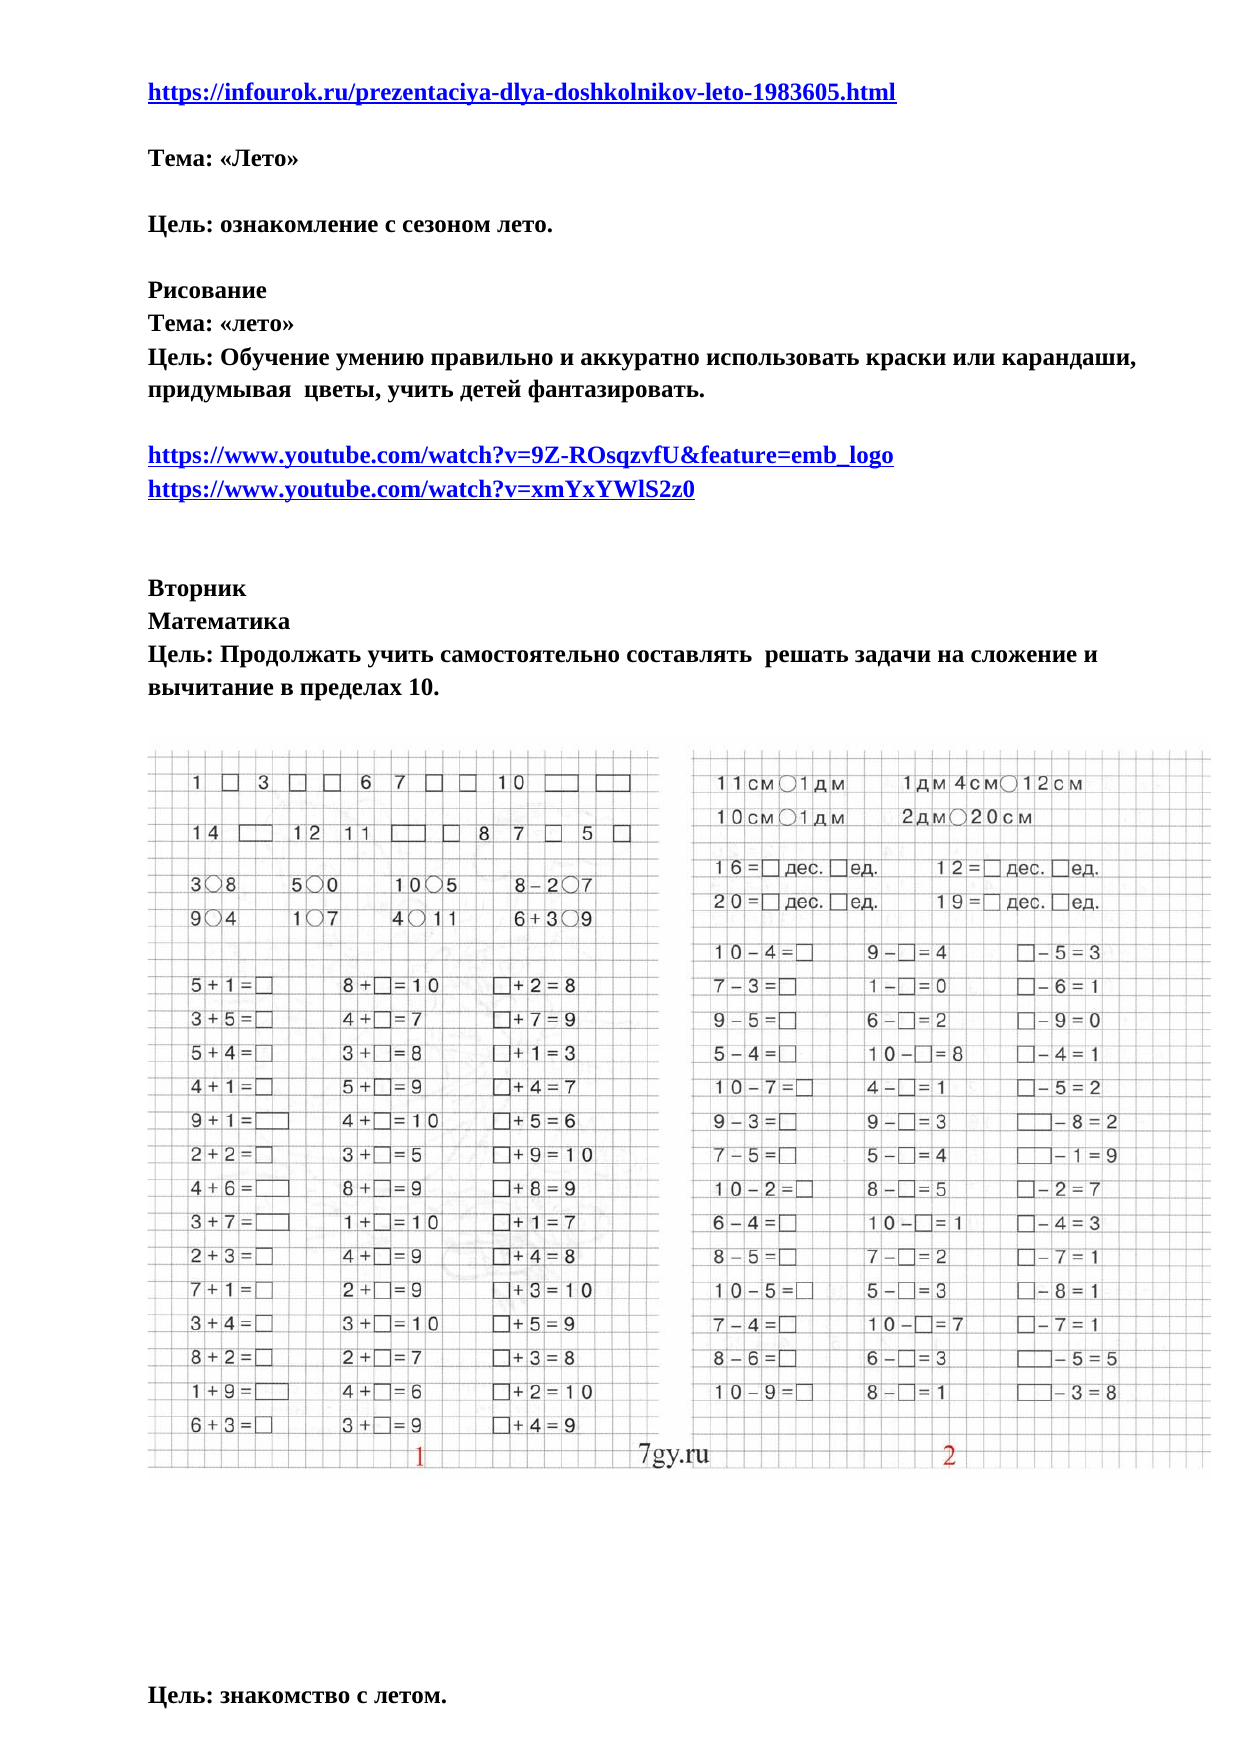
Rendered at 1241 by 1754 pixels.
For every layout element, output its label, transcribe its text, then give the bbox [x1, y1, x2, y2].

text Вторник [148, 573, 1211, 601]
text Цель: ознакомление с сезоном лето. [148, 209, 1211, 238]
text https://infourok.ru/prezentaciya-dlya-doshkolnikov-leto-1983605.html [148, 77, 1211, 106]
text Цель: знакомство с летом. [148, 1681, 1211, 1709]
text Рисование [148, 276, 1211, 304]
text Математика [148, 606, 1211, 634]
text Цель: Обучение умению правильно и аккуратно использовать краски или карандаши, придумывая цветы, учить детей фантазировать. [148, 342, 1211, 403]
text Тема: «лето» [148, 308, 1211, 337]
text Тема: «Лето» [148, 143, 1211, 172]
text Цель: Продолжать учить самостоятельно составлять решать задачи на сложение и вычитание в пределах 10. [148, 639, 1211, 701]
text https://www.youtube.com/watch?v=xmYxYWlS2z0 [148, 474, 1211, 502]
text https://www.youtube.com/watch?v=9Z-ROsqzvfU&feature=emb_logo [148, 441, 1211, 469]
picture [147, 737, 1211, 1480]
